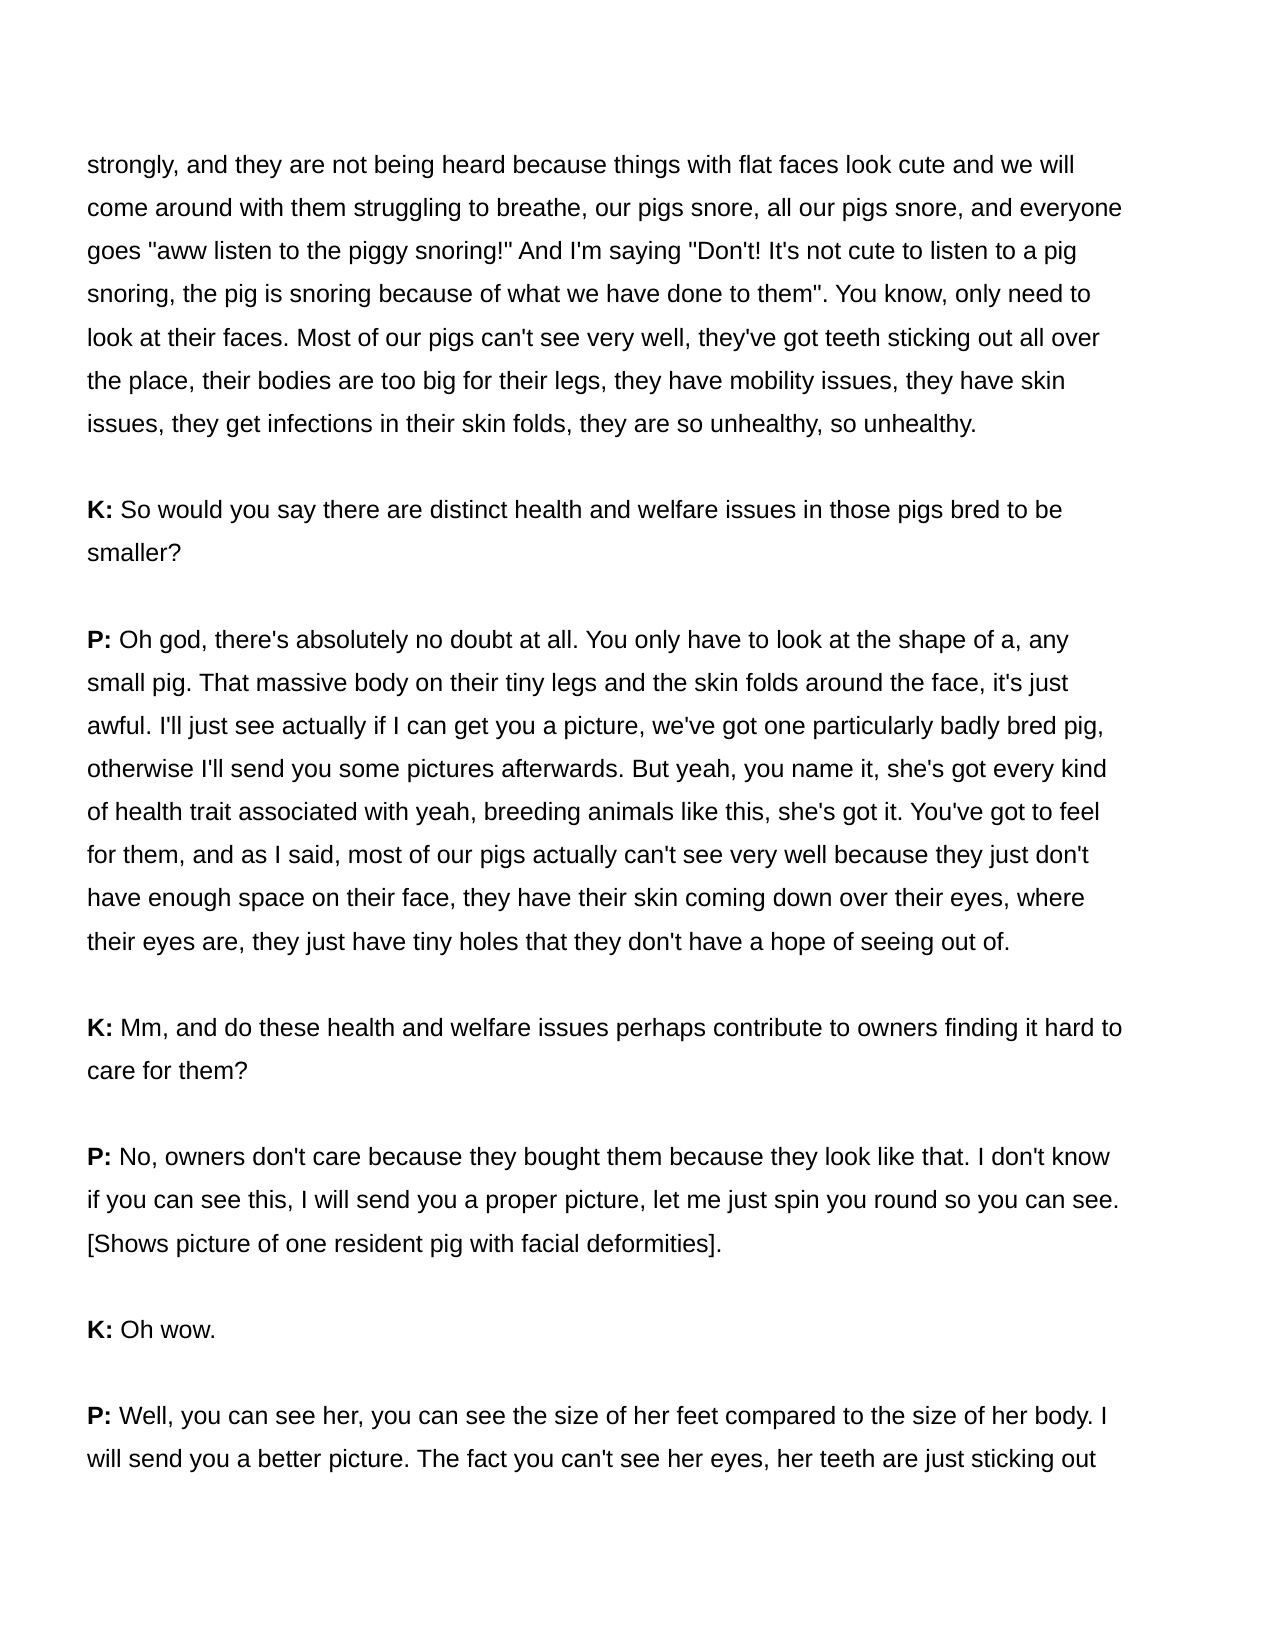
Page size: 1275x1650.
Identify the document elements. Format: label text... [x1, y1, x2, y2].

text P: Oh god, there's absolutely no doubt at all. You only have to look at the shape of a, any small pig. That massive body on their tiny legs and the skin folds around the face, it's just awful. I'll just see actually if I can get you a picture, we've got one particularly badly bred pig, otherwise I'll send you some pictures afterwards. But yeah, you name it, she's got every kind of health trait associated with yeah, breeding animals like this, she's got it. You've got to feel for them, and as I said, most of our pigs actually can't see very well because they just don't have enough space on their face, they have their skin coming down over their eyes, where their eyes are, they just have tiny holes that they don't have a hope of seeing out of. [87, 624, 1125, 955]
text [87, 150, 1125, 438]
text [87, 1401, 1125, 1473]
text K: Mm, and do these health and welfare issues perhaps contribute to owners finding it hard to care for them? [87, 1013, 1125, 1085]
text P: No, owners don't care because they bought them because they look like that. I don't know if you can see this, I will send you a proper picture, let me just spin you round so you can see. [Shows picture of one resident pig with facial deformities]. [87, 1142, 1125, 1257]
text K: Oh wow. [87, 1315, 1125, 1343]
text K: So would you say there are distinct health and welfare issues in those pigs bred to be smaller? [87, 495, 1125, 567]
